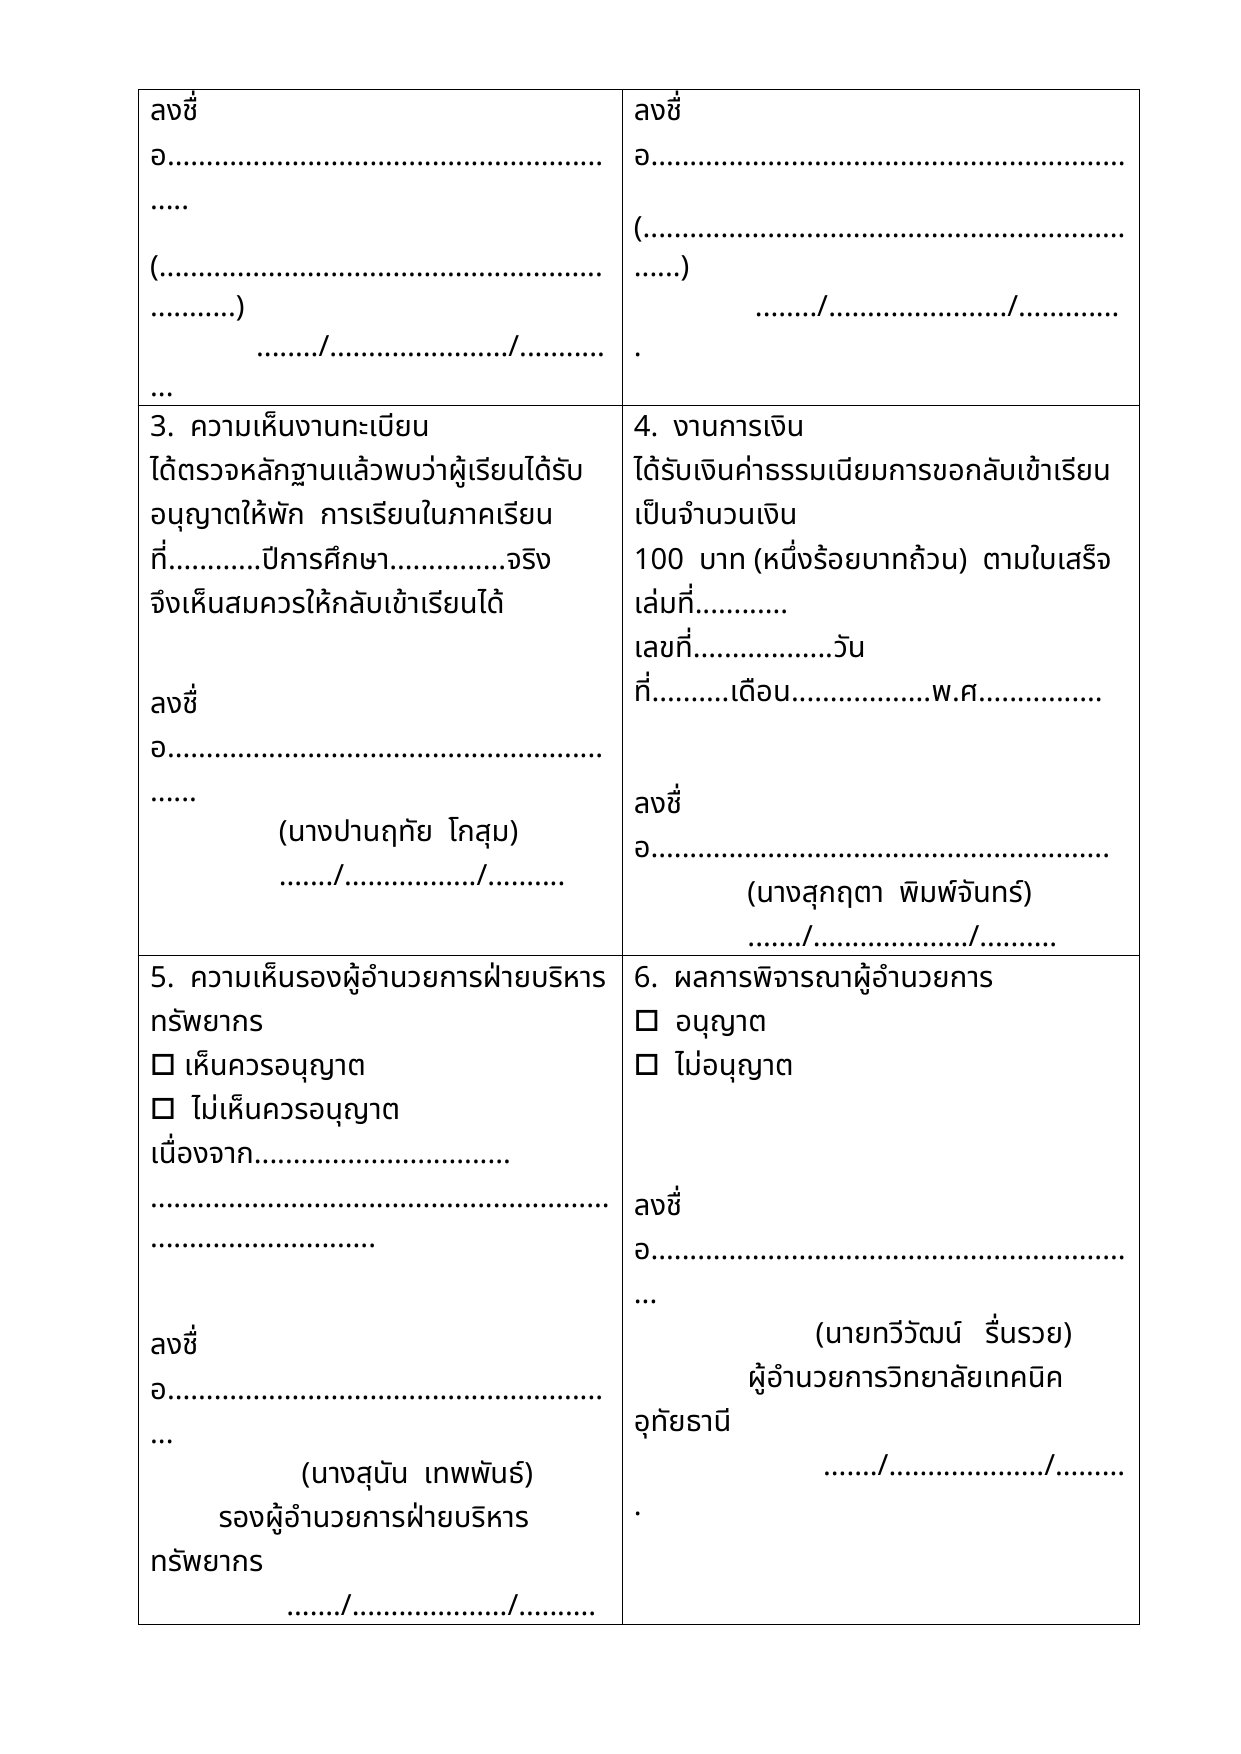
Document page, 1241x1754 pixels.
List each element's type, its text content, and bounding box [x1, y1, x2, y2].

table_cell 3. ความเห็นงานทะเบียน ได้ตรวจหลักฐานแล้วพบว่าผู้เรียนได้รับอนุญาตให้พัก การเรียนในภาคเรียนที่............ปีการศึกษา...............จริง จึงเห็นสมควรให้กลับเข้าเรียนได้ ลงชื่อ.............................................................. (นางปานฤทัย โกสุม) ......./................./.......... [139, 406, 622, 955]
table_cell 4. งานการเงิน ได้รับเงินค่าธรรมเนียมการขอกลับเข้าเรียน เป็นจำนวนเงิน 100 บาท (หนึ่งร้อยบาทถ้วน) ตามใบเสร็จเล่มที่............ เลขที่..................วันที่..........เดือน..................พ.ศ................ ลงชื่อ........................................................... (นางสุกฤตา พิมพ์จันทร์) ......./..................../.......... [623, 406, 1139, 955]
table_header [139, 90, 622, 404]
table_cell 5. ความเห็นรองผู้อำนวยการฝ่ายบริหารทรัพยากร เห็นควรอนุญาต ไม่เห็นควรอนุญาต เนื่องจาก................................. ........................................................................................ ลงชื่อ........................................................... (นางสุนัน เทพพันธ์) รองผู้อำนวยการฝ่ายบริหารทรัพยากร ......./..................../.......... [139, 956, 622, 1624]
table_cell 6. ผลการพิจารณาผู้อำนวยการ อนุญาต ไม่อนุญาต ลงชื่อ................................................................ (นายทวีวัฒน์ รื่นรวย) ผู้อำนวยการวิทยาลัยเทคนิคอุทัยธานี ......./..................../.......... [623, 956, 1139, 1624]
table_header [623, 90, 1139, 404]
